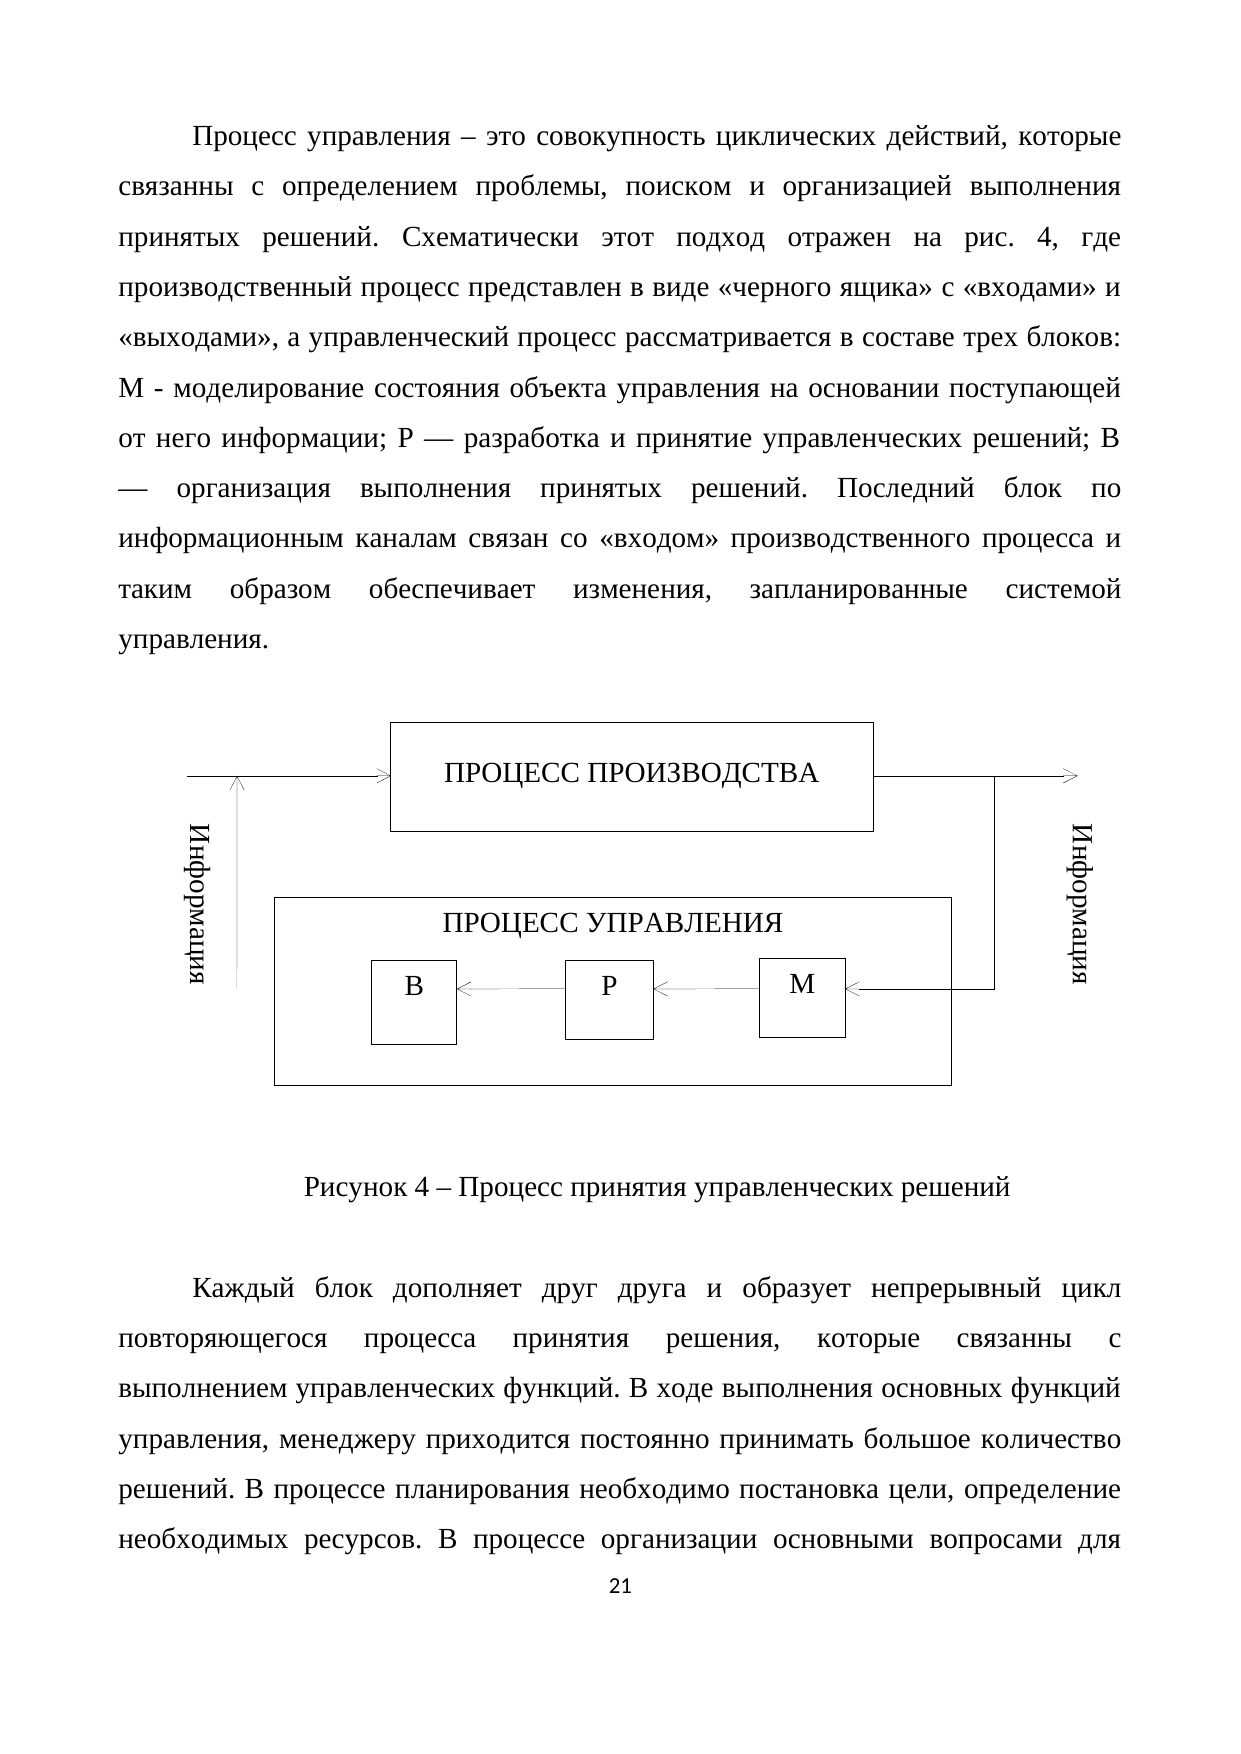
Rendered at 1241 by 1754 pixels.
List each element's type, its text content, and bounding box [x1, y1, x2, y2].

text Процесс управления – это совокупность циклических действий, которые связанны с определением проблемы, поиском и организацией выполнения принятых решений. Схематически этот подход отражен на рис. 4, где производственный процесс представлен в виде «черного ящика» с «входами» и «выходами», а управленческий процесс рассматривается в составе трех блоков: М - моделирование состояния объекта управления на основании поступающей от него информации; Р — разработка и принятие управленческих решений; В — организация выполнения принятых решений. Последний блок по информационным каналам связан со «входом» производственного процесса и таким образом обеспечивает изменения, запланированные системой управления. [118, 118, 1122, 655]
text Рисунок 4 – Процесс принятия управленческих решений [118, 1169, 1122, 1203]
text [118, 1270, 1122, 1555]
